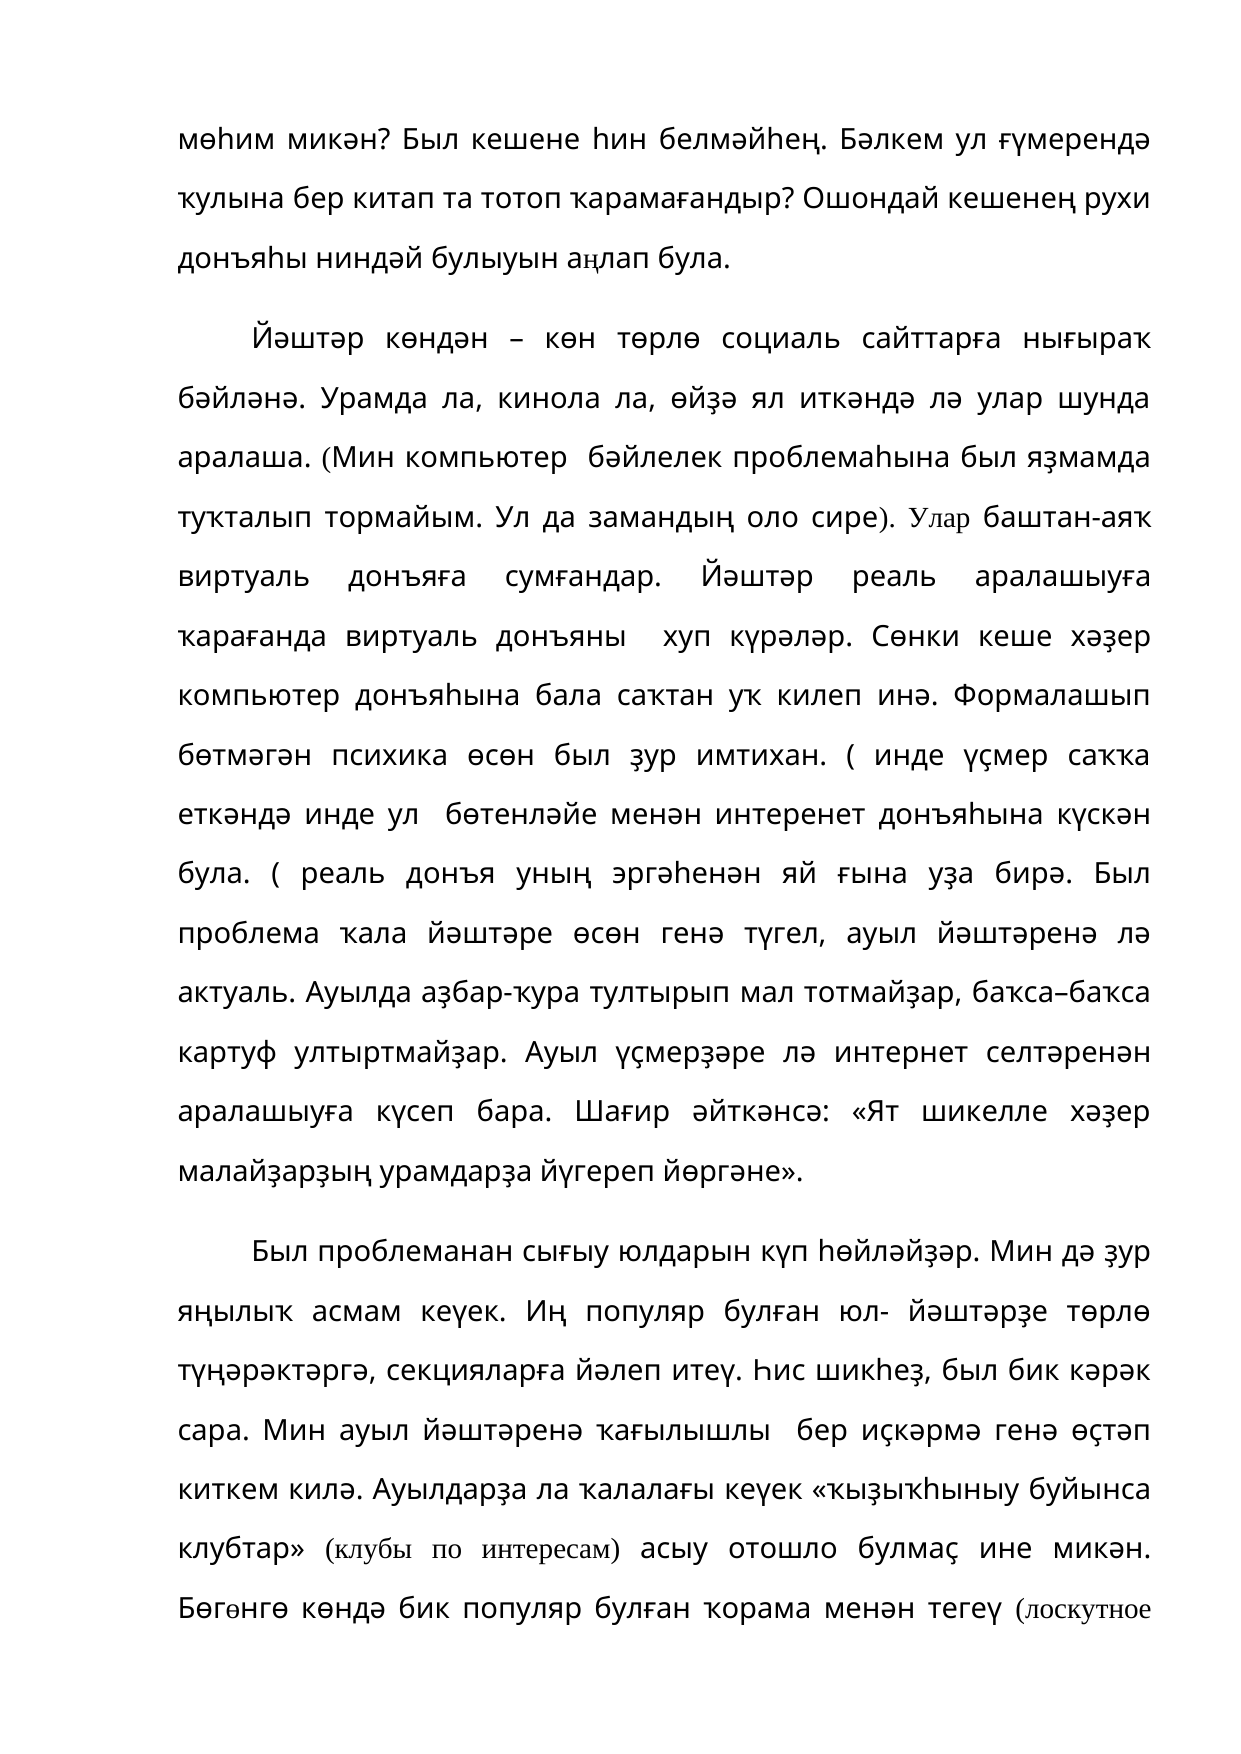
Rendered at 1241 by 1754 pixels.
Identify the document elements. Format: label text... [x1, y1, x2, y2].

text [177, 1230, 1152, 1627]
text Йәштәр көндән – көн төрлө социаль сайттарға нығыраҡ бәйләнә. Урамда ла, кинола ла, өйҙә ял иткәндә лә улар шунда аралаша. (Мин компьютер бәйлелек проблемаһына был яҙмамда туҡталып тормайым. Ул да замандың оло сире). Улар баштан-аяҡ виртуаль донъяға сумғандар. Йәштәр реаль аралашыуға ҡарағанда виртуаль донъяны хуп күрәләр. Сөнки кеше хәҙер компьютер донъяһына бала саҡтан уҡ килеп инә. Формалашып бөтмәгән психика өсөн был ҙур имтихан. ( инде үҫмер саҡҡа еткәндә инде ул бөтенләйе менән интеренет донъяһына күскән була. ( реаль донъя уның эргәһенән яй ғына уҙа бирә. Был проблема ҡала йәштәре өсөн генә түгел, ауыл йәштәренә лә актуаль. Ауылда аҙбар-ҡура тултырып мал тотмайҙар, баҡса–баҡса картуф ултыртмайҙар. Ауыл үҫмерҙәре лә интернет селтәренән аралашыуға күсеп бара. Шағир әйткәнсә: «Ят шикелле хәҙер малайҙарҙың урамдарҙа йүгереп йөргәне». [177, 317, 1152, 1190]
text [177, 118, 1152, 277]
